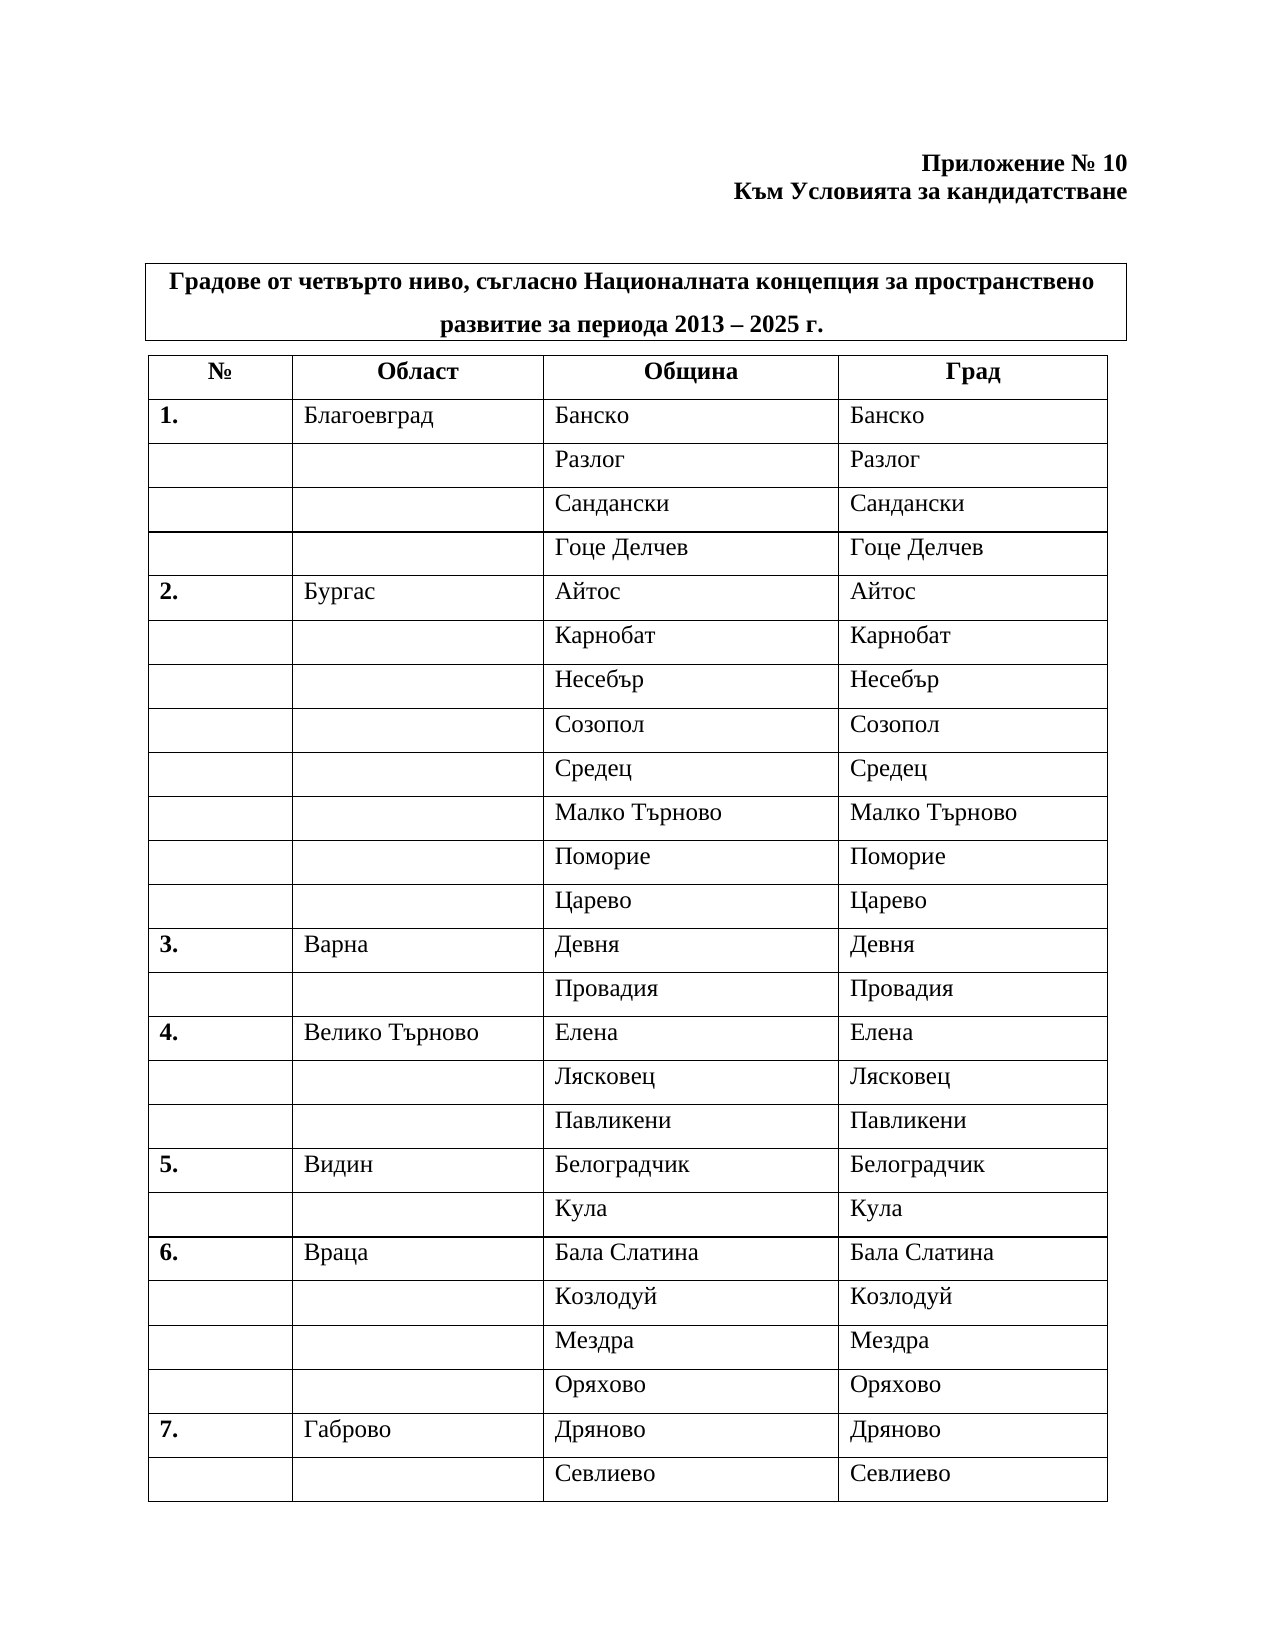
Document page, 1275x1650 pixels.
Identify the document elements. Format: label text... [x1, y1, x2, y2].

table_cell [293, 1326, 543, 1368]
table_cell Оряхово [839, 1370, 1107, 1413]
table_cell [293, 1105, 543, 1148]
table_cell Поморие [839, 841, 1107, 884]
table_cell Видин [293, 1149, 543, 1192]
table_cell [293, 885, 543, 928]
table_cell Дряново [544, 1414, 838, 1457]
table_cell Сандански [839, 488, 1107, 531]
table_cell [149, 709, 292, 752]
table_cell Карнобат [839, 621, 1107, 663]
table_header Област [293, 356, 543, 399]
table_cell [149, 1326, 292, 1368]
table_cell 2. [149, 576, 292, 619]
table_cell Белоградчик [839, 1149, 1107, 1192]
table_cell Малко Търново [544, 797, 838, 840]
table_cell Дряново [839, 1414, 1107, 1457]
table_cell 5. [149, 1149, 292, 1192]
table_cell [293, 797, 543, 840]
table_cell [149, 1458, 292, 1501]
table_cell Девня [544, 929, 838, 972]
table_cell Гоце Делчев [544, 533, 838, 575]
table_header Град [839, 356, 1107, 399]
table_cell [149, 533, 292, 575]
table_cell [149, 1061, 292, 1104]
table_cell [149, 753, 292, 796]
table_cell Враца [293, 1238, 543, 1280]
table_cell [149, 1105, 292, 1148]
table_cell Елена [839, 1017, 1107, 1060]
table_cell Велико Търново [293, 1017, 543, 1060]
table_cell [149, 444, 292, 487]
table_cell Банско [839, 400, 1107, 443]
table_cell Бургас [293, 576, 543, 619]
table_cell [293, 709, 543, 752]
text Градове от четвърто ниво, съгласно Националната концепция за пространствено развитие за периода 2013 – 2025 г. [146, 264, 1126, 340]
table_cell Девня [839, 929, 1107, 972]
text Към Условията за кандидатстване [148, 176, 1127, 205]
table_cell Габрово [293, 1414, 543, 1457]
table_cell Айтос [544, 576, 838, 619]
table_cell [293, 753, 543, 796]
table_cell Бала Слатина [839, 1238, 1107, 1280]
table_cell Севлиево [839, 1458, 1107, 1501]
table_cell Оряхово [544, 1370, 838, 1413]
table_cell [149, 1193, 292, 1236]
table_cell [149, 488, 292, 531]
table_cell [293, 1281, 543, 1324]
table_cell [149, 1281, 292, 1324]
table_cell Благоевград [293, 400, 543, 443]
table_cell [293, 841, 543, 884]
table_cell Гоце Делчев [839, 533, 1107, 575]
table_cell 7. [149, 1414, 292, 1457]
table_cell Лясковец [544, 1061, 838, 1104]
table_cell Мездра [839, 1326, 1107, 1368]
table_cell [149, 885, 292, 928]
table_cell Созопол [839, 709, 1107, 752]
table_cell Царево [839, 885, 1107, 928]
table_cell [149, 841, 292, 884]
table_cell [293, 1061, 543, 1104]
table_cell Царево [544, 885, 838, 928]
table_cell Белоградчик [544, 1149, 838, 1192]
table_cell Сандански [544, 488, 838, 531]
table_cell [149, 665, 292, 708]
table_cell Банско [544, 400, 838, 443]
table_cell [149, 1370, 292, 1413]
table_cell [293, 533, 543, 575]
text Приложение № 10 [148, 148, 1127, 176]
table_cell [293, 621, 543, 663]
table_header Община [544, 356, 838, 399]
table_cell Созопол [544, 709, 838, 752]
table_cell [149, 621, 292, 663]
table_cell [293, 444, 543, 487]
table_cell Разлог [544, 444, 838, 487]
table_cell Елена [544, 1017, 838, 1060]
table_cell Провадия [544, 973, 838, 1016]
table_cell Мездра [544, 1326, 838, 1368]
table_cell Кула [839, 1193, 1107, 1236]
table_cell Павликени [839, 1105, 1107, 1148]
table_cell Несебър [839, 665, 1107, 708]
table_cell 3. [149, 929, 292, 972]
table_cell [293, 973, 543, 1016]
table_cell Павликени [544, 1105, 838, 1148]
table_cell [293, 1193, 543, 1236]
table_cell Провадия [839, 973, 1107, 1016]
table_cell [293, 488, 543, 531]
table_cell Козлодуй [839, 1281, 1107, 1324]
table_cell 4. [149, 1017, 292, 1060]
table_cell Козлодуй [544, 1281, 838, 1324]
table_cell 6. [149, 1238, 292, 1280]
table_cell [149, 973, 292, 1016]
table_cell Карнобат [544, 621, 838, 663]
table_cell [293, 1370, 543, 1413]
table_cell 1. [149, 400, 292, 443]
table_cell [293, 665, 543, 708]
table_cell Поморие [544, 841, 838, 884]
table_cell Бала Слатина [544, 1238, 838, 1280]
table_cell Айтос [839, 576, 1107, 619]
table_cell Варна [293, 929, 543, 972]
table_cell Севлиево [544, 1458, 838, 1501]
table_cell Кула [544, 1193, 838, 1236]
table_cell [149, 797, 292, 840]
table_cell Малко Търново [839, 797, 1107, 840]
table_cell Средец [839, 753, 1107, 796]
table_cell [293, 1458, 543, 1501]
table_cell Разлог [839, 444, 1107, 487]
table_cell Несебър [544, 665, 838, 708]
table_header № [149, 356, 292, 399]
table_cell Средец [544, 753, 838, 796]
table_cell Лясковец [839, 1061, 1107, 1104]
